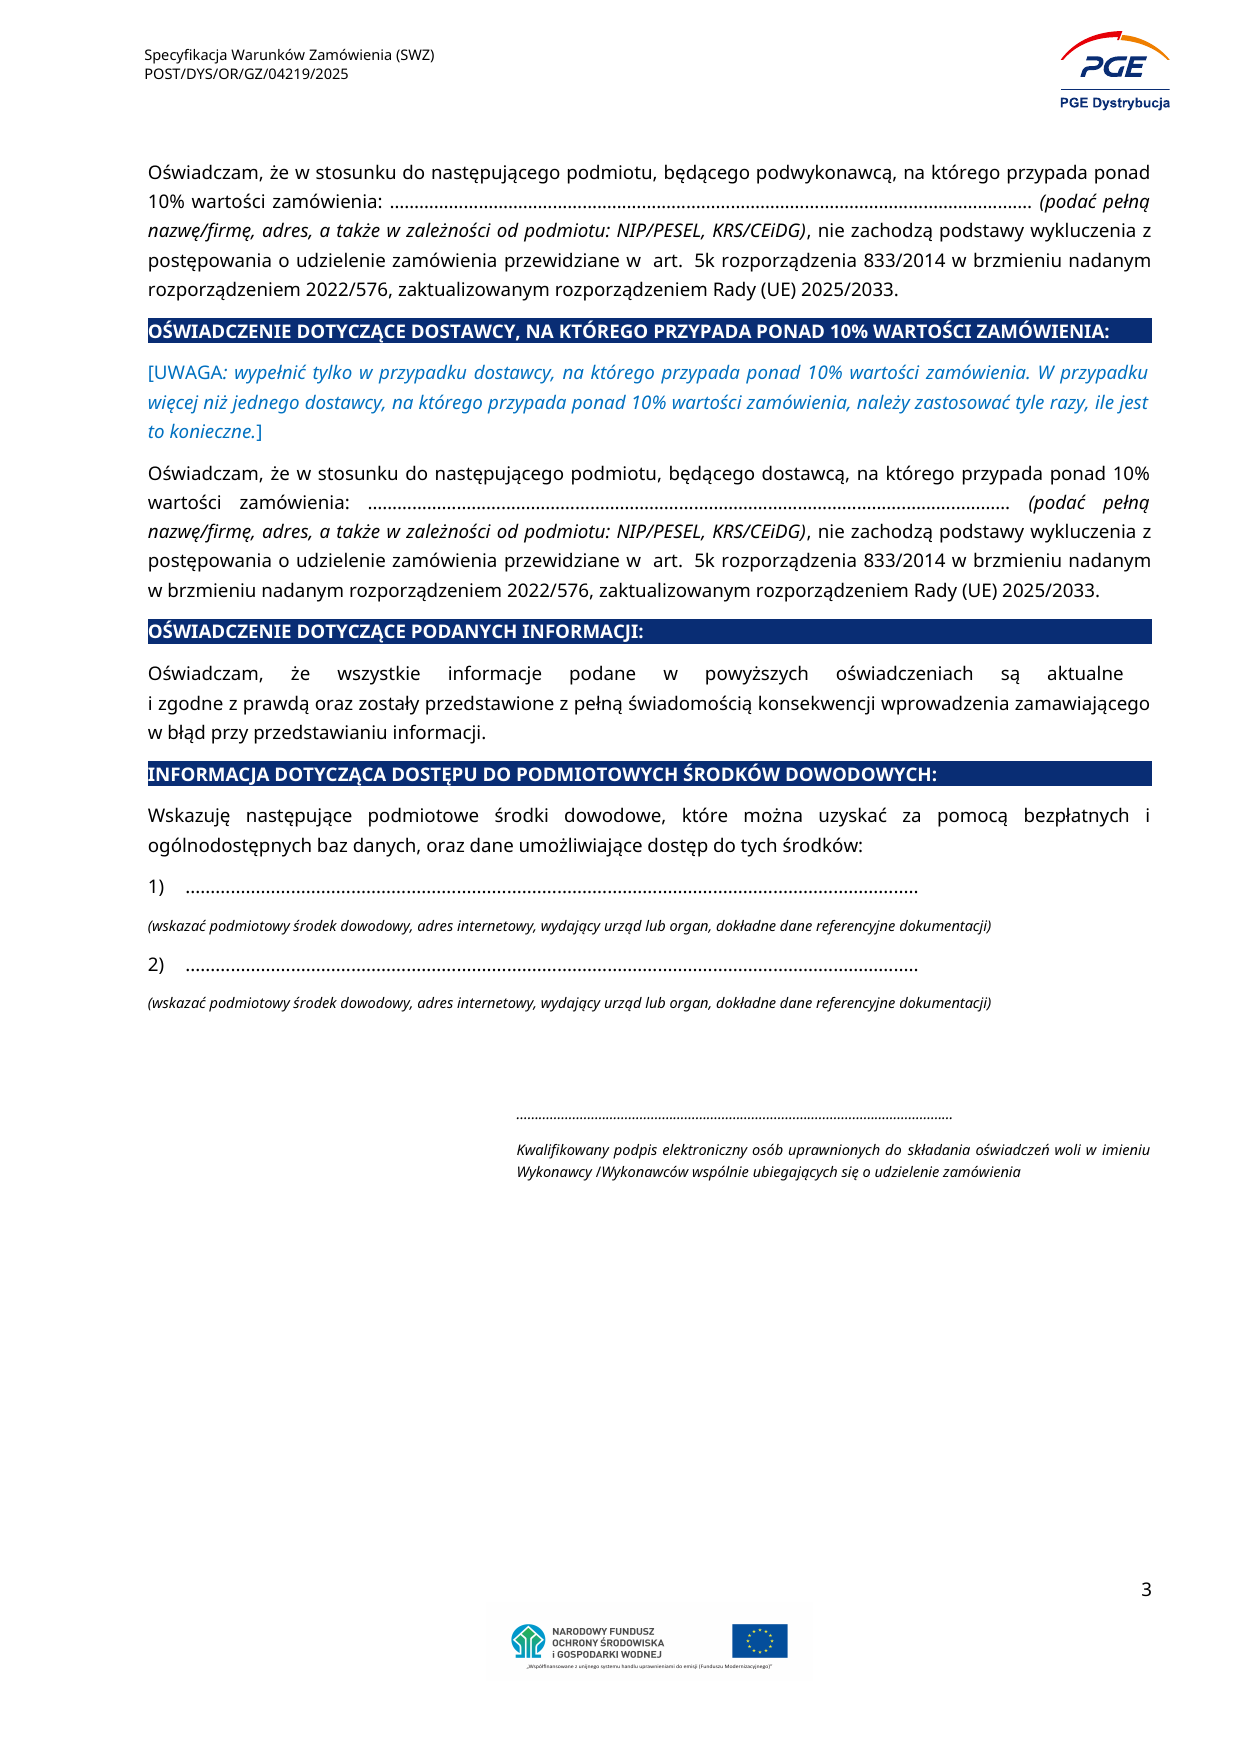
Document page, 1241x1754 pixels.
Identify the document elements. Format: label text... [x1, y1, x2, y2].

text Kwalifikowany podpis elektroniczny osób uprawnionych do składania oświadczeń woli w imieniu Wykonawcy /Wykonawców wspólnie ubiegających się o udzielenie zamówienia [516, 1139, 1152, 1182]
text (wskazać podmiotowy środek dowodowy, adres internetowy, wydający urząd lub organ, dokładne dane referencyjne dokumentacji) [148, 993, 1152, 1012]
text [UWAGA: wypełnić tylko w przypadku dostawcy, na którego przypada ponad 10% wartości zamówienia. W przypadku więcej niż jednego dostawcy, na którego przypada ponad 10% wartości zamówienia, należy zastosować tyle razy, ile jest to konieczne.] [148, 360, 1152, 444]
text Oświadczam, że w stosunku do następującego podmiotu, będącego dostawcą, na którego przypada ponad 10% wartości zamówienia: ……………………………………………………………………………………………….………..….…… (podać pełną nazwę/firmę, adres, a także w zależności od podmiotu: NIP/PESEL, KRS/CEiDG), nie zachodzą podstawy wykluczenia z postępowania o udzielenie zamówienia przewidziane w art. 5k rozporządzenia 833/2014 w brzmieniu nadanym w brzmieniu nadanym rozporządzeniem 2022/576, zaktualizowanym rozporządzeniem Rady (UE) 2025/2033. [148, 460, 1152, 603]
text INFORMACJA DOTYCZĄCA DOSTĘPU DO PODMIOTOWYCH ŚRODKÓW DOWODOWYCH: [148, 761, 1152, 786]
list .................................................................................................................................................. [148, 951, 1152, 976]
text Wskazuję następujące podmiotowe środki dowodowe, które można uzyskać za pomocą bezpłatnych i ogólnodostępnych baz danych, oraz dane umożliwiające dostęp do tych środków: [148, 803, 1152, 857]
text OŚWIADCZENIE DOTYCZĄCE PODANYCH INFORMACJI: [148, 619, 1152, 644]
text (wskazać podmiotowy środek dowodowy, adres internetowy, wydający urząd lub organ, dokładne dane referencyjne dokumentacji) [148, 916, 1152, 935]
text Oświadczam, że w stosunku do następującego podmiotu, będącego podwykonawcą, na którego przypada ponad 10% wartości zamówienia: ……………………………………………………………………………………………….………..….…… (podać pełną nazwę/firmę, adres, a także w zależności od podmiotu: NIP/PESEL, KRS/CEiDG), nie zachodzą podstawy wykluczenia z postępowania o udzielenie zamówienia przewidziane w art. 5k rozporządzenia 833/2014 w brzmieniu nadanym rozporządzeniem 2022/576, zaktualizowanym rozporządzeniem Rady (UE) 2025/2033. [148, 159, 1152, 302]
picture [486, 1602, 813, 1681]
text OŚWIADCZENIE DOTYCZĄCE DOSTAWCY, NA KTÓREGO PRZYPADA PONAD 10% WARTOŚCI ZAMÓWIENIA: [148, 318, 1152, 343]
list .................................................................................................................................................. [148, 874, 1152, 899]
text Oświadczam, że wszystkie informacje podane w powyższych oświadczeniach są aktualne i zgodne z prawdą oraz zostały przedstawione z pełną świadomością konsekwencji wprowadzenia zamawiającego w błąd przy przedstawianiu informacji. [148, 661, 1152, 745]
text ……………………………………………………………………………………………………… [516, 1104, 1152, 1124]
